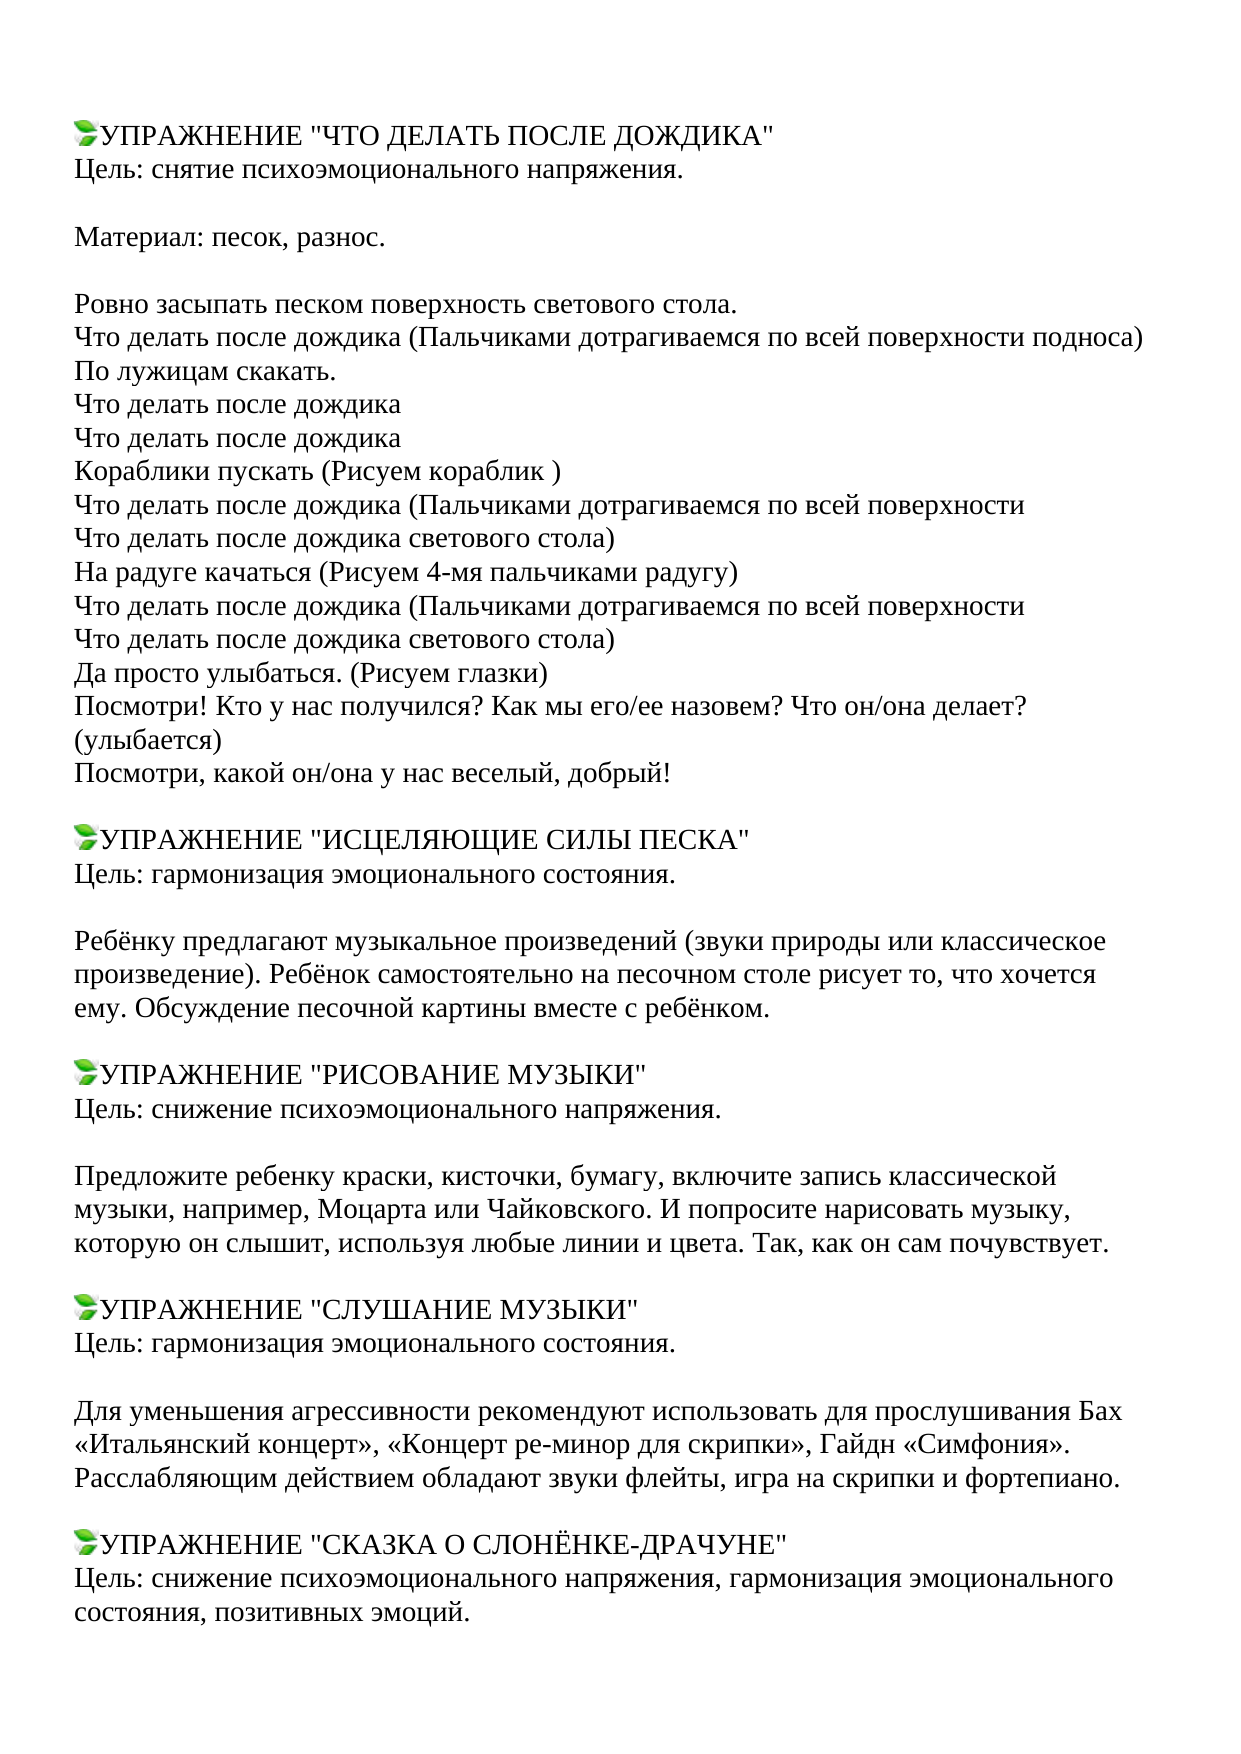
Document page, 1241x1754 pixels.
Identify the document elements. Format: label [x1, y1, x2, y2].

picture [73, 1294, 99, 1320]
picture [73, 120, 99, 146]
picture [73, 1059, 99, 1085]
picture [73, 1529, 99, 1555]
text [74, 118, 1152, 1627]
picture [73, 824, 99, 850]
